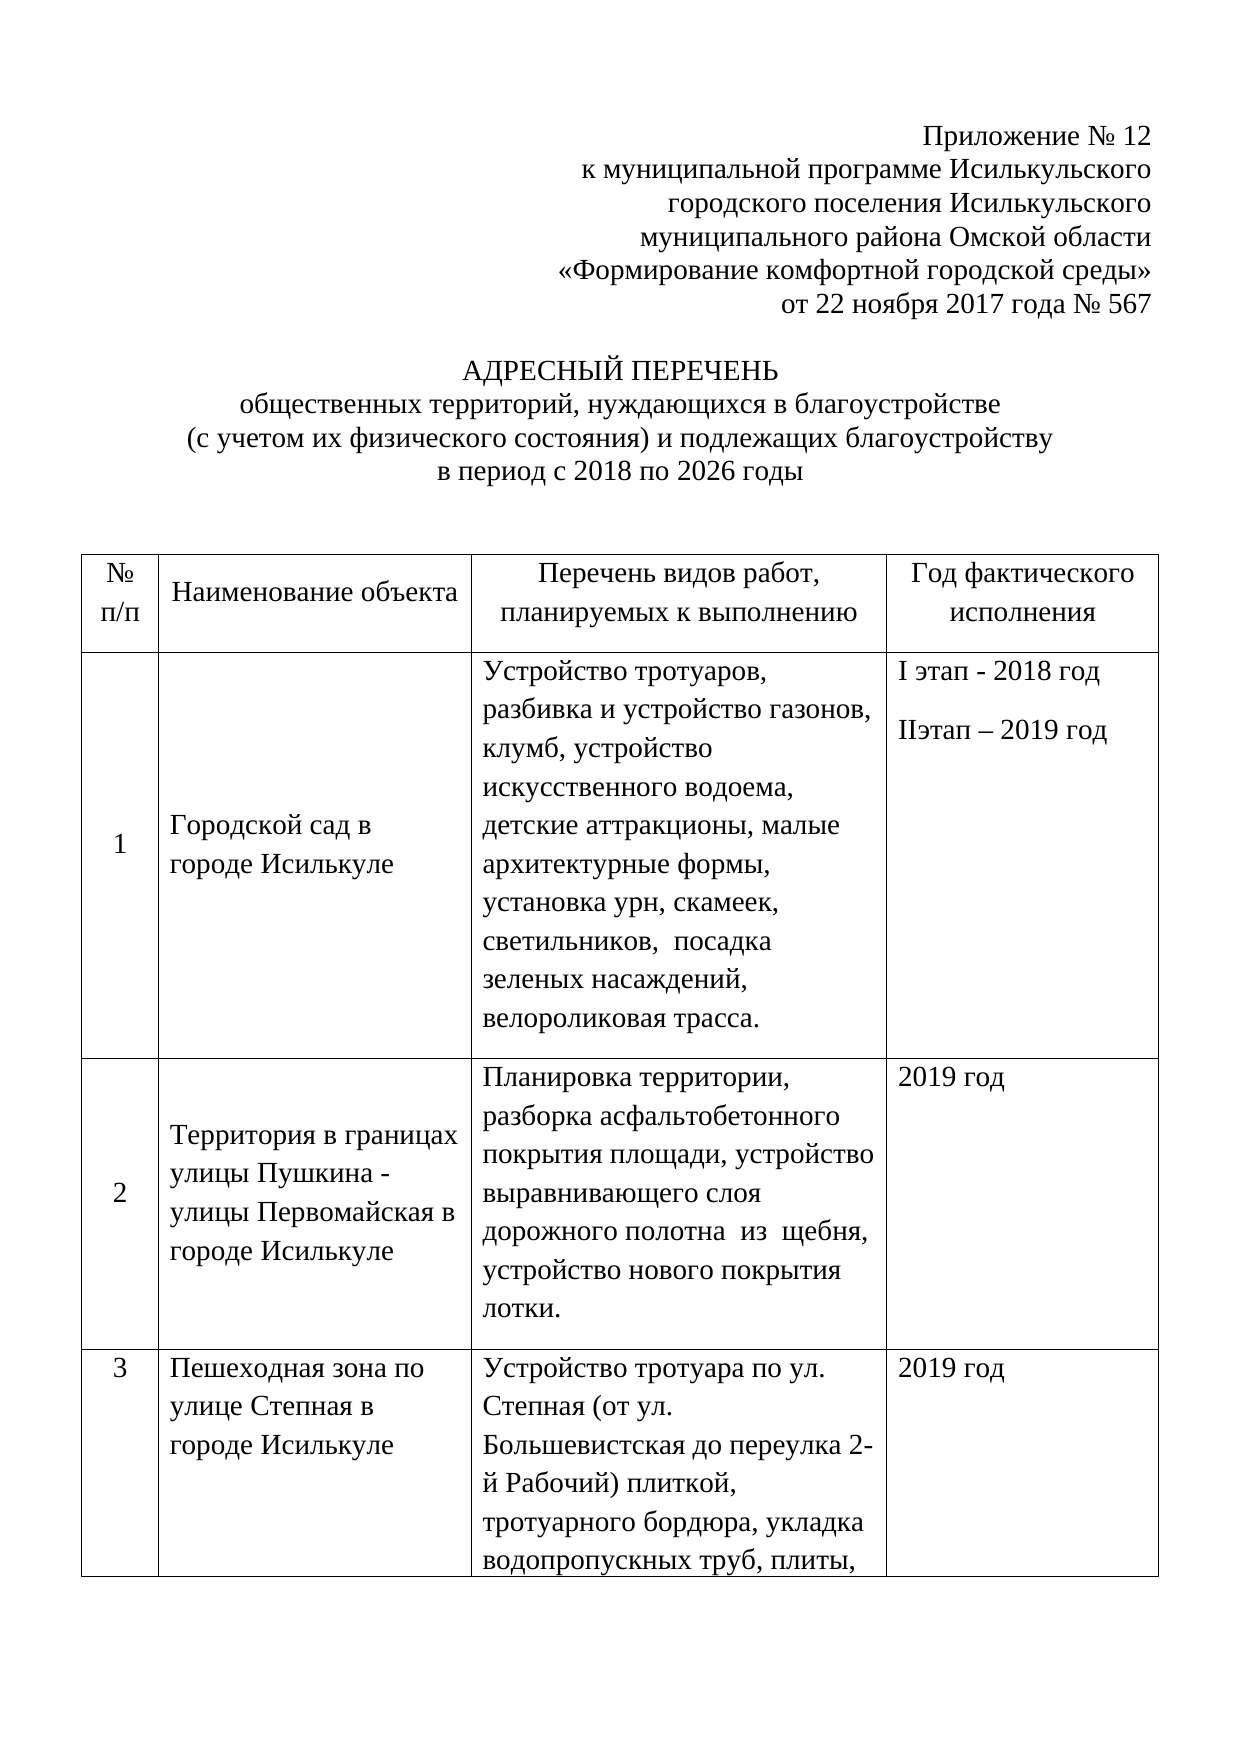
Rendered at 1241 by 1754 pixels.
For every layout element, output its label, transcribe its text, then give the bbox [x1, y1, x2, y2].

table_cell 3 [82, 1350, 158, 1576]
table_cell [472, 1350, 886, 1576]
table_header Перечень видов работ, планируемых к выполнению [472, 555, 886, 652]
text городского поселения Исилькульского [89, 185, 1152, 219]
table_cell 2 [82, 1059, 158, 1349]
table_cell 2019 год [887, 1059, 1158, 1349]
text в период с 2018 по 2026 годы [89, 453, 1152, 487]
table_cell Устройство тротуаров, разбивка и устройство газонов, клумб, устройство искусственного водоема, детские аттракционы, малые архитектурные формы, установка урн, скамеек, светильников, посадка зеленых насаждений, велороликовая трасса. [472, 653, 886, 1058]
table_header № п/п [82, 555, 158, 652]
table_cell Планировка территории, разборка асфальтобетонного покрытия площади, устройство выравнивающего слоя дорожного полотна из щебня, устройство нового покрытия лотки. [472, 1059, 886, 1349]
text (с учетом их физического состояния) и подлежащих благоустройству [89, 420, 1152, 453]
table_cell Территория в границах улицы Пушкина - улицы Первомайская в городе Исилькуле [159, 1059, 471, 1349]
text «Формирование комфортной городской среды» [89, 252, 1152, 286]
text от 22 ноября 2017 года № 567 [89, 286, 1152, 319]
table_header Год фактического исполнения [887, 555, 1158, 652]
table_cell I этап - 2018 год IIэтап – 2019 год [887, 653, 1158, 1058]
table_cell 1 [82, 653, 158, 1058]
text Приложение № 12 [89, 118, 1152, 152]
text муниципального района Омской области [89, 219, 1152, 252]
text к муниципальной программе Исилькульского [89, 152, 1152, 185]
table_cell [159, 1350, 471, 1576]
table_cell 2019 год [887, 1350, 1158, 1576]
text АДРЕСНЫЙ ПЕРЕЧЕНЬ [89, 353, 1152, 386]
table_header Наименование объекта [159, 555, 471, 652]
table_cell Городской сад в городе Исилькуле [159, 653, 471, 1058]
text общественных территорий, нуждающихся в благоустройстве [89, 386, 1152, 420]
